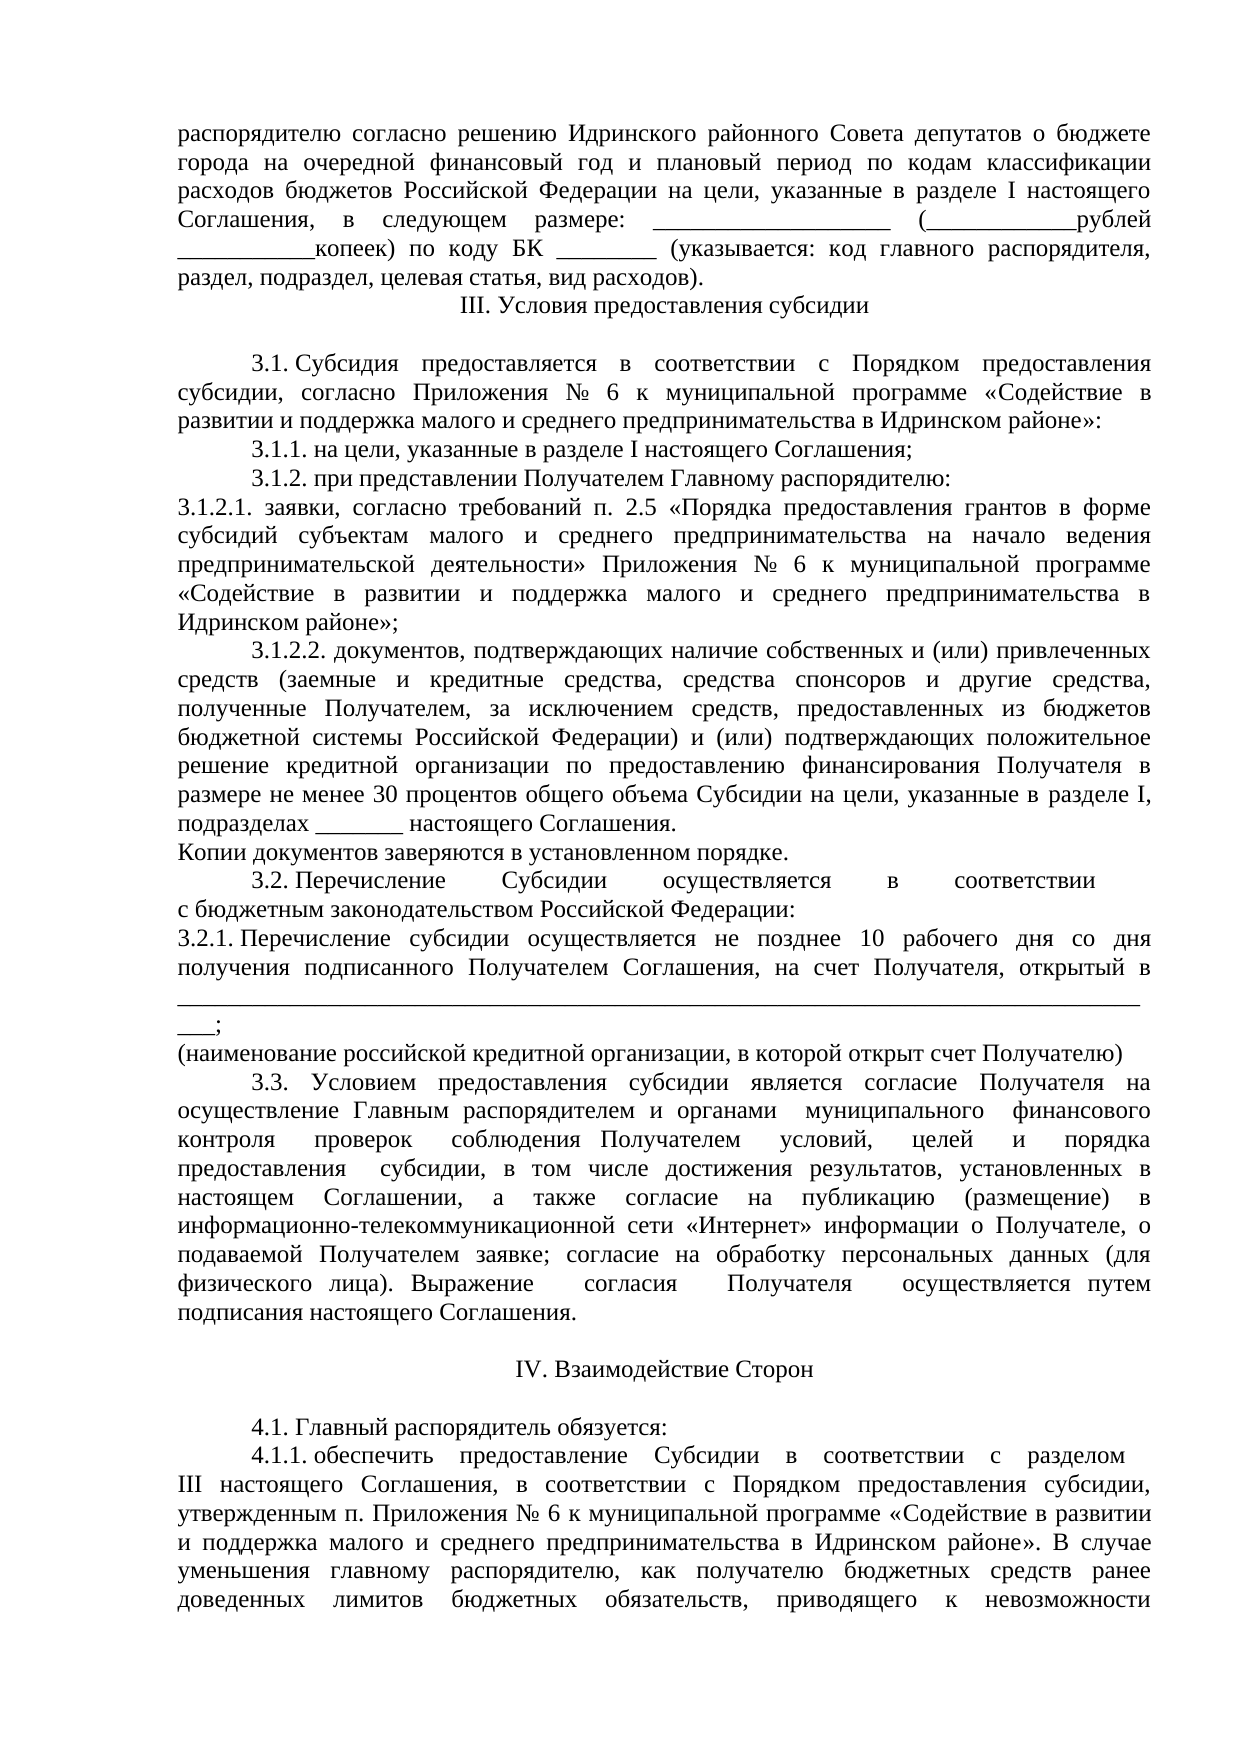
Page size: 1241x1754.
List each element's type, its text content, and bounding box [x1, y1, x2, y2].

text 3.1.2.1. заявки, согласно требований п. 2.5 «Порядка предоставления грантов в форме субсидий субъектам малого и среднего предпринимательства на начало ведения предпринимательской деятельности» Приложения № 6 к муниципальной программе «Содействие в развитии и поддержка малого и среднего предпринимательства в Идринском районе»; [177, 492, 1152, 636]
text (наименование российской кредитной организации, в которой открыт счет Получателю) [177, 1038, 1152, 1067]
text 3.1.1. на цели, указанные в разделе I настоящего Соглашения; [177, 434, 1152, 463]
text 3.1.2.2. документов, подтверждающих наличие собственных и (или) привлеченных средств (заемные и кредитные средства, средства спонсоров и другие средства, полученные Получателем, за исключением средств, предоставленных из бюджетов бюджетной системы Российской Федерации) и (или) подтверждающих положительное решение кредитной организации по предоставлению финансирования Получателя в размере не менее 30 процентов общего объема Субсидии на цели, указанные в разделе I, подразделах _______ настоящего Соглашения. [177, 636, 1152, 837]
text Копии документов заверяются в установленном порядке. [177, 837, 1152, 866]
text 3.2. Перечисление Субсидии осуществляется в соответствии с бюджетным законодательством Российской Федерации: [177, 866, 1152, 923]
text 3.2.1. Перечисление субсидии осуществляется не позднее 10 рабочего дня со дня получения подписанного Получателем Соглашения, на счет Получателя, открытый в ________________________________________________________________________________; [177, 923, 1152, 1038]
text 4.1. Главный распорядитель обязуется: [177, 1412, 1152, 1441]
text 3.1.2. при представлении Получателем Главному распорядителю: [177, 463, 1152, 492]
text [177, 1441, 1152, 1613]
text 3.3. Условием предоставления субсидии является согласие Получателя на осуществление Главным распорядителем и органами муниципального финансового контроля проверок соблюдения Получателем условий, целей и порядка предоставления субсидии, в том числе достижения результатов, установленных в настоящем Соглашении, а также согласие на публикацию (размещение) в информационно-телекоммуникационной сети «Интернет» информации о Получателе, о подаваемой Получателем заявке; согласие на обработку персональных данных (для физического лица). Выражение согласия Получателя осуществляется путем подписания настоящего Соглашения. [177, 1067, 1152, 1326]
text 3.1. Субсидия предоставляется в соответствии с Порядком предоставления субсидии, согласно Приложения № 6 к муниципальной программе «Содействие в развитии и поддержка малого и среднего предпринимательства в Идринском районе»: [177, 348, 1152, 434]
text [177, 118, 1152, 291]
text III. Условия предоставления субсидии [177, 291, 1152, 319]
text IV. Взаимодействие Сторон [177, 1354, 1152, 1383]
